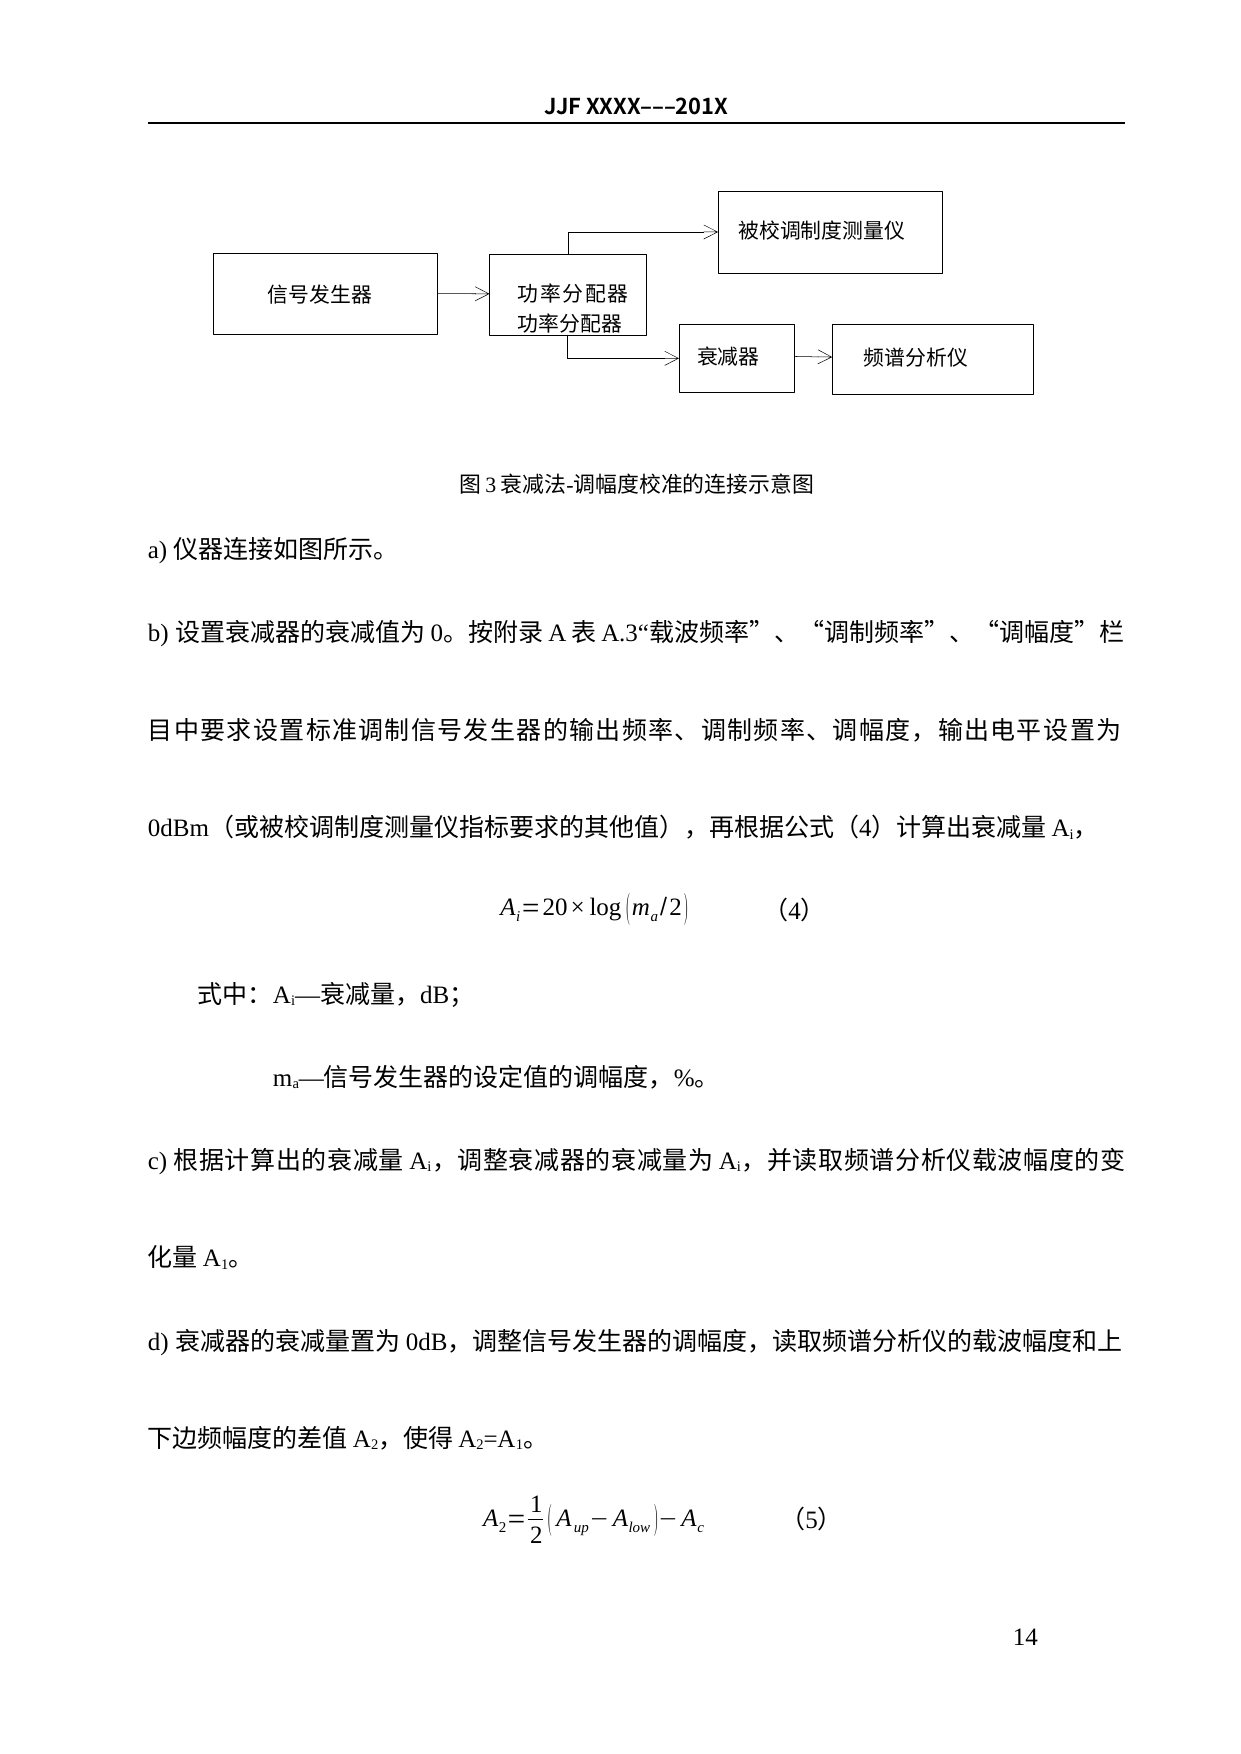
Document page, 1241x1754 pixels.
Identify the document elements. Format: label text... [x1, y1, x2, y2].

text ma—信号发生器的设定值的调幅度，%。 [148, 1043, 1125, 1108]
text （4） [148, 877, 1125, 942]
list 根据计算出的衰减量Ai，调整衰减器的衰减量为Ai，并读取频谱分析仪载波幅度的变化量A1。 [148, 1126, 1125, 1288]
list 设置衰减器的衰减值为0。按附录A表A.3“载波频率”、“调制频率”、“调幅度”栏目中要求设置标准调制信号发生器的输出频率、调制频率、调幅度，输出电平设置为0dBm（或被校调制度测量仪指标要求的其他值），再根据公式（4）计算出衰减量Ai， [148, 598, 1125, 858]
text （5） [148, 1487, 1125, 1552]
list 衰减器的衰减量置为0dB，调整信号发生器的调幅度，读取频谱分析仪的载波幅度和上下边频幅度的差值A2，使得A2=A1。 [148, 1307, 1125, 1469]
text 图3衰减法-调幅度校准的连接示意图 [148, 467, 1125, 499]
text 式中：Ai—衰减量，dB； [148, 960, 1125, 1025]
list 仪器连接如图所示。 [148, 515, 1125, 580]
